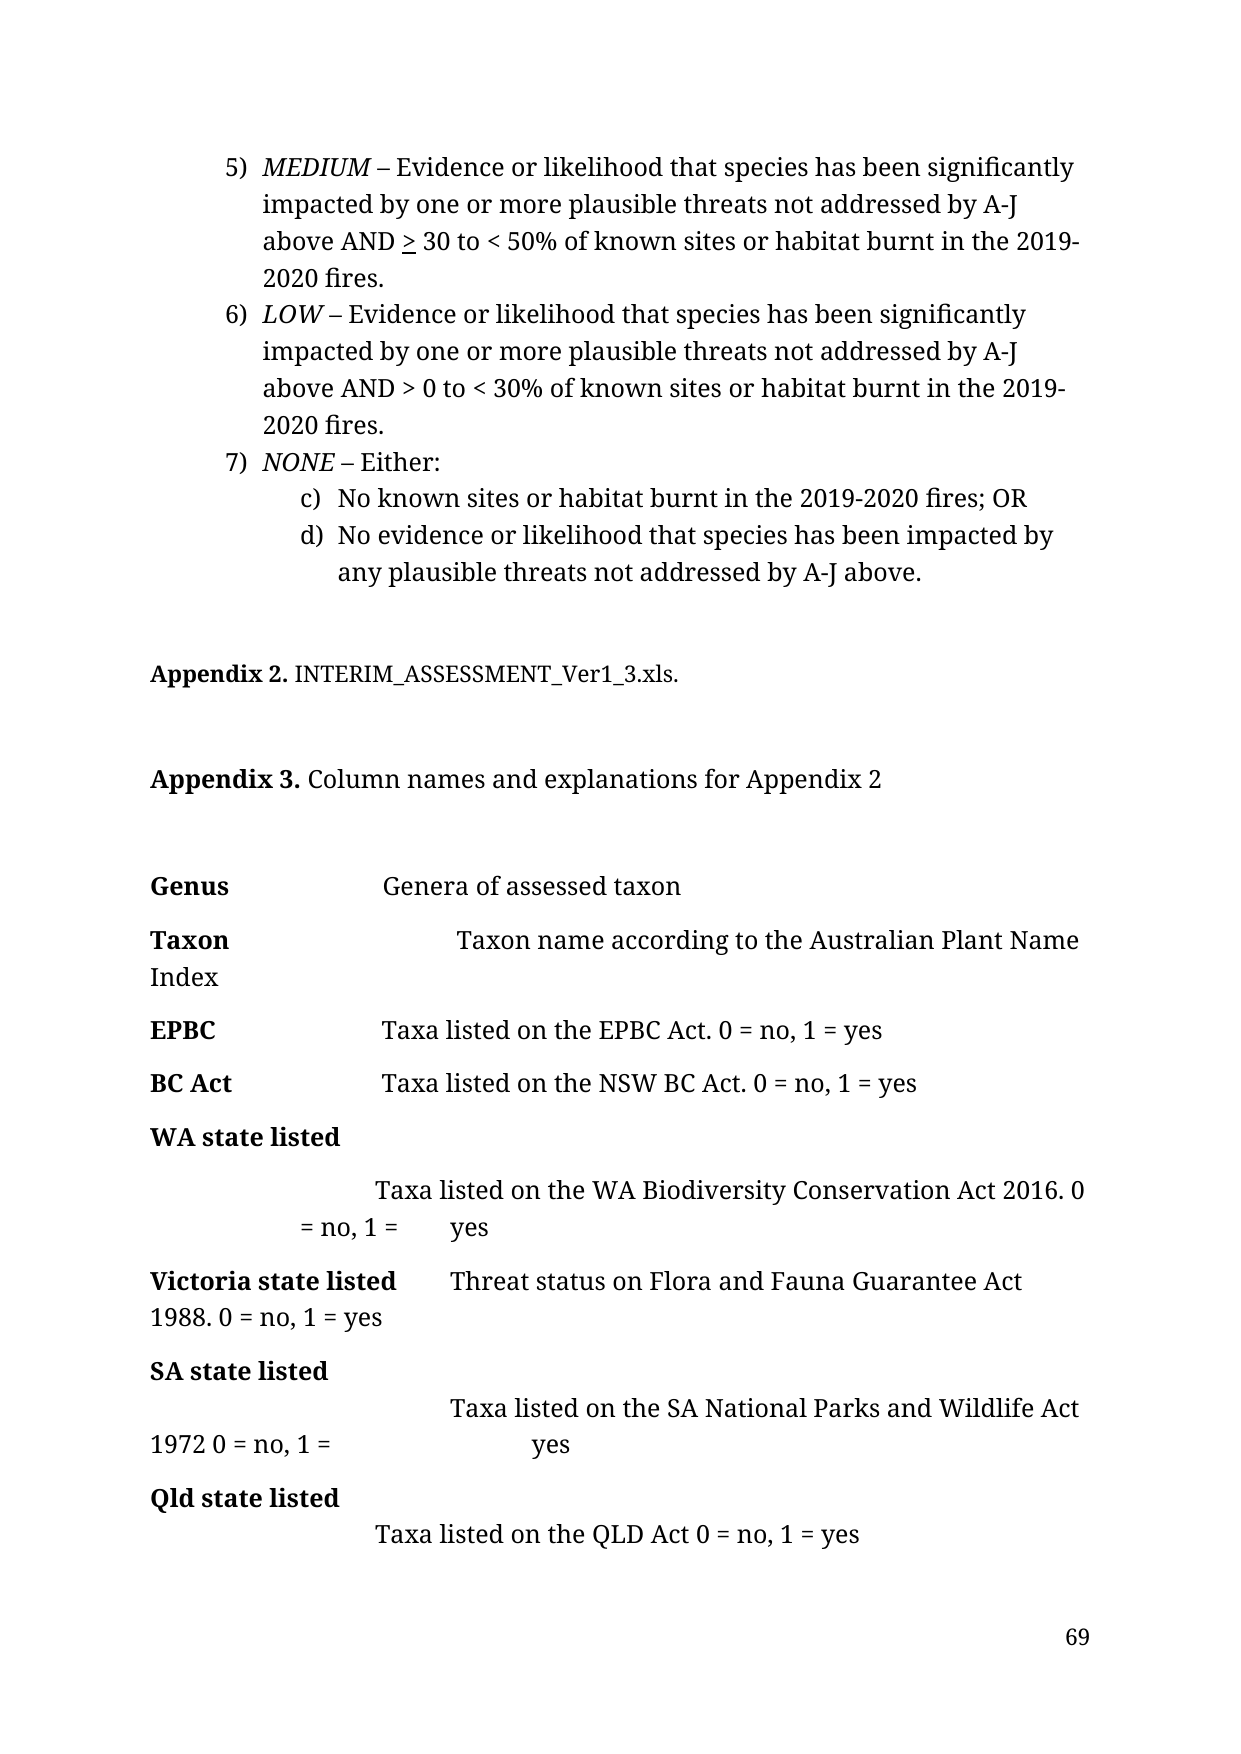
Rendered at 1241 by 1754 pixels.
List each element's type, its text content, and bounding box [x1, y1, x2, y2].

text Taxa listed on the WA Biodiversity Conservation Act 2016. 0 = no, 1 = yes [300, 1173, 1090, 1244]
text Victoria state listed Threat status on Flora and Fauna Guarantee Act 1988. 0 = no, 1 = yes [150, 1263, 1090, 1334]
list NONE – Either: [225, 444, 1090, 478]
list No known sites or habitat burnt in the 2019-2020 fires; OR [300, 481, 1090, 515]
text SA state listed Taxa listed on the SA National Parks and Wildlife Act 1972 0 = no, 1 = yes [150, 1353, 1090, 1461]
list No evidence or likelihood that species has been impacted by any plausible threats not addressed by A-J above. [300, 518, 1090, 588]
text WA state listed [150, 1119, 1090, 1154]
text BC Act Taxa listed on the NSW BC Act. 0 = no, 1 = yes [150, 1066, 1090, 1100]
list LOW – Evidence or likelihood that species has been significantly impacted by one or more plausible threats not addressed by A-J above AND > 0 to < 30% of known sites or habitat burnt in the 2019-2020 fires. [225, 297, 1090, 441]
text Qld state listed Taxa listed on the QLD Act 0 = no, 1 = yes [150, 1480, 1090, 1551]
text Appendix 3. Column names and explanations for Appendix 2 [150, 762, 1090, 796]
text EPBC Taxa listed on the EPBC Act. 0 = no, 1 = yes [150, 1013, 1090, 1047]
text Appendix 2. INTERIM_ASSESSMENT_Ver1_3.xls. [150, 658, 1090, 689]
list MEDIUM – Evidence or likelihood that species has been significantly impacted by one or more plausible threats not addressed by A-J above AND > 30 to < 50% of known sites or habitat burnt in the 2019-2020 fires. [225, 150, 1090, 294]
text Taxon Taxon name according to the Australian Plant Name Index [150, 922, 1090, 993]
text Genus Genera of assessed taxon [150, 869, 1090, 903]
